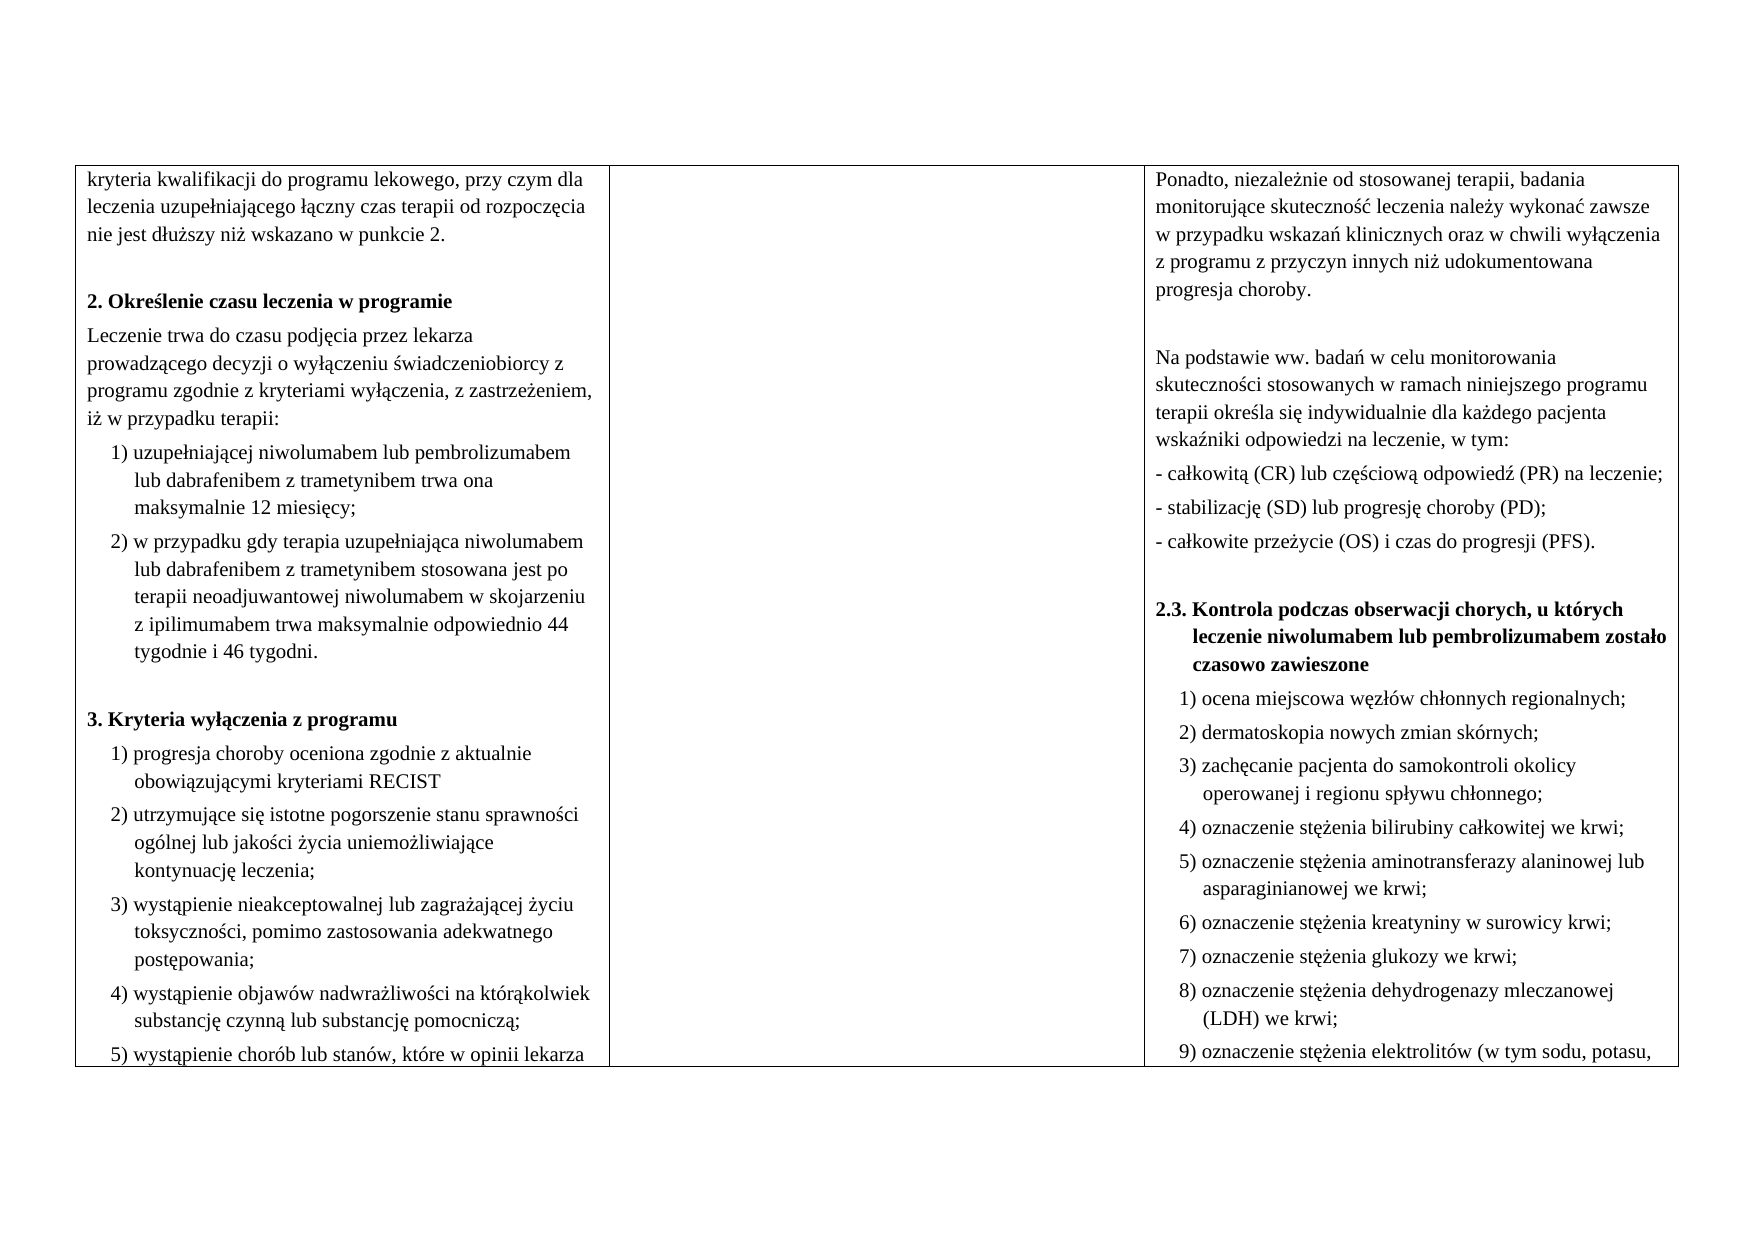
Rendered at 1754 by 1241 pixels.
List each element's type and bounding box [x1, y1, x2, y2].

table_cell [76, 166, 609, 1066]
table_cell [610, 166, 1144, 1066]
table_cell [1145, 166, 1678, 1066]
